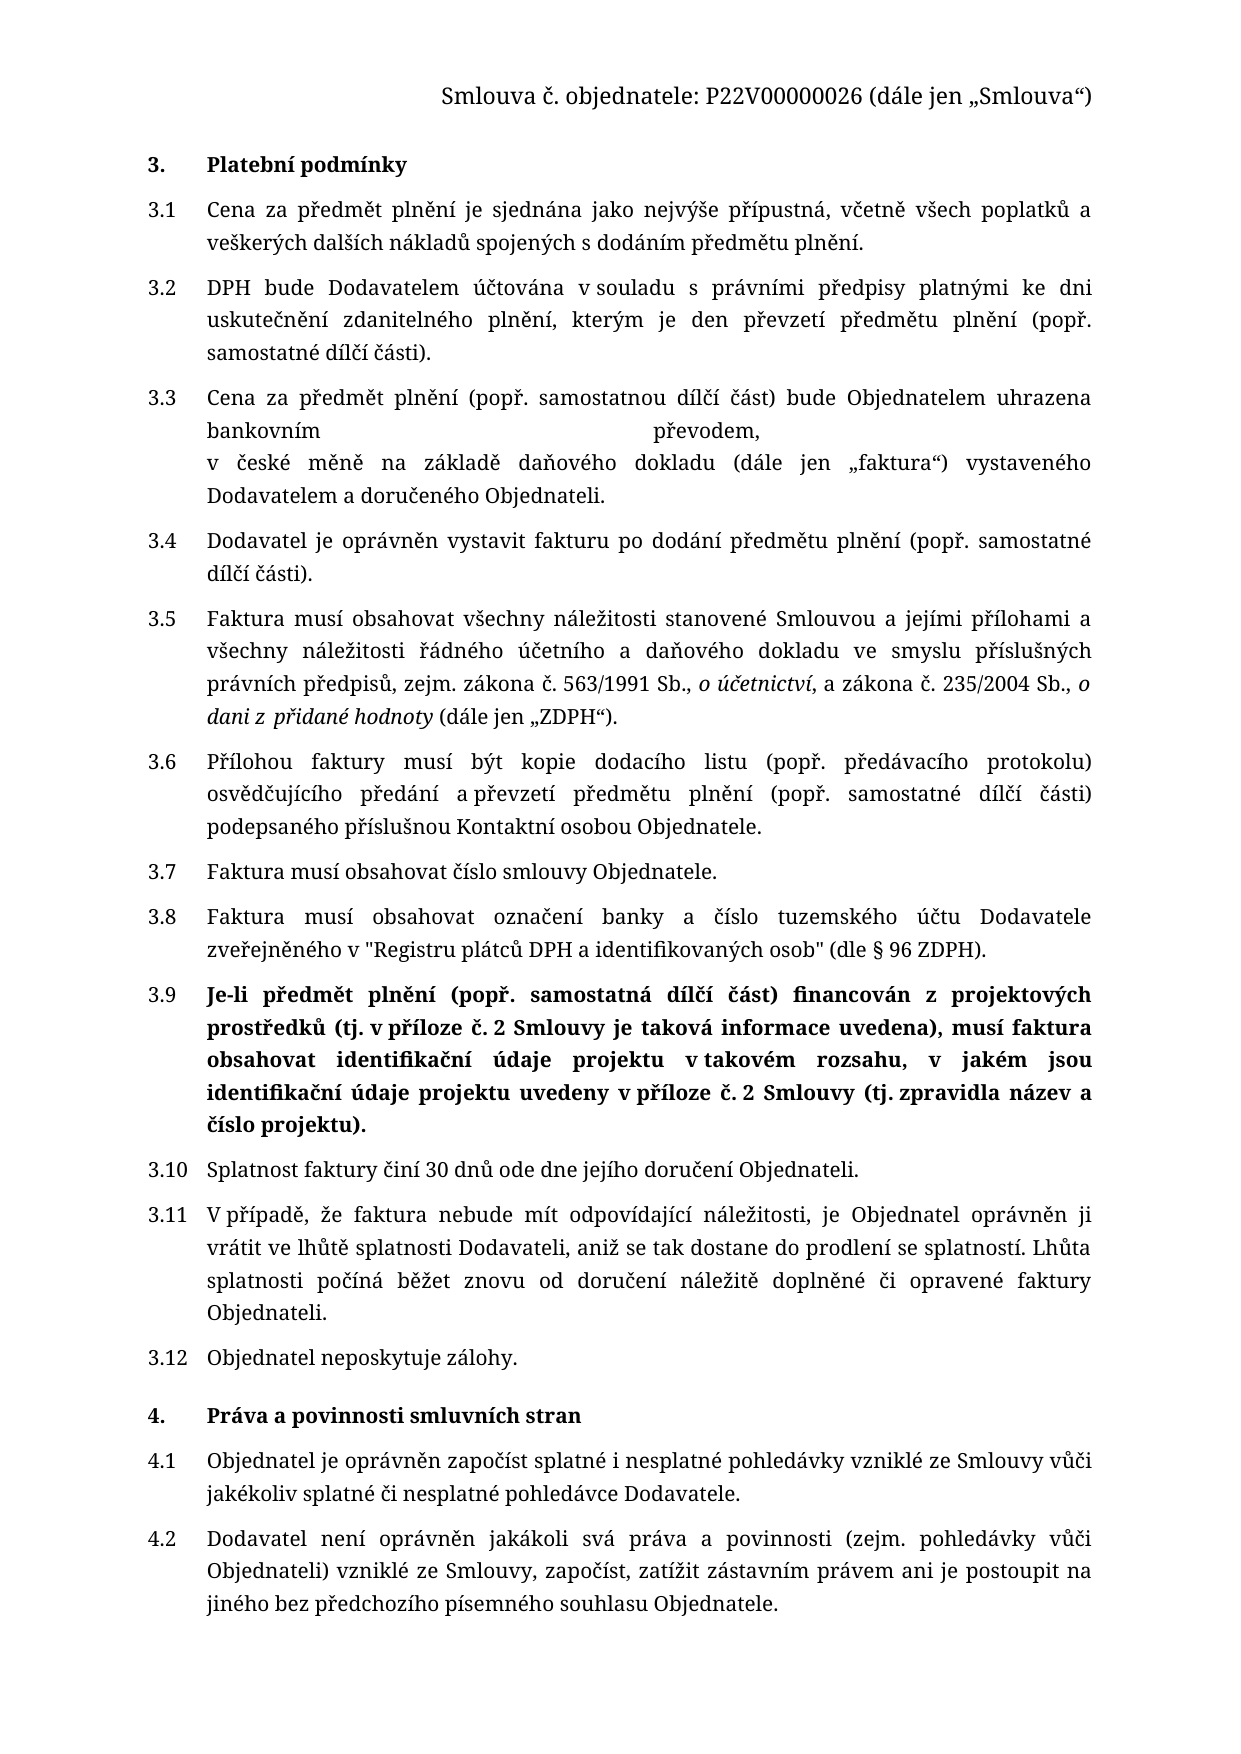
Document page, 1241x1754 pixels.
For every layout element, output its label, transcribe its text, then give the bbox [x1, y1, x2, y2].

list Platební podmínky [148, 150, 1093, 179]
list Objednatel neposkytuje zálohy. [148, 1343, 1093, 1372]
list Cena za předmět plnění je sjednána jako nejvýše přípustná, včetně všech poplatků a veškerých dalších nákladů spojených s dodáním předmětu plnění. [148, 195, 1093, 256]
list Je-li předmět plnění (popř. samostatná dílčí část) financován z projektových prostředků (tj. v příloze č. 2 Smlouvy je taková informace uvedena), musí faktura obsahovat identifikační údaje projektu v takovém rozsahu, v jakém jsou identifikační údaje projektu uvedeny v příloze č. 2 Smlouvy (tj. zpravidla název a číslo projektu). [148, 980, 1093, 1139]
list Faktura musí obsahovat označení banky a číslo tuzemského účtu Dodavatele zveřejněného v "Registru plátců DPH a identifikovaných osob" (dle § 96 ZDPH). [148, 902, 1093, 963]
list Faktura musí obsahovat číslo smlouvy Objednatele. [148, 857, 1093, 886]
list V případě, že faktura nebude mít odpovídající náležitosti, je Objednatel oprávněn ji vrátit ve lhůtě splatnosti Dodavateli, aniž se tak dostane do prodlení se splatností. Lhůta splatnosti počíná běžet znovu od doručení náležitě doplněné či opravené faktury Objednateli. [148, 1201, 1093, 1327]
list DPH bude Dodavatelem účtována v souladu s právními předpisy platnými ke dni uskutečnění zdanitelného plnění, kterým je den převzetí předmětu plnění (popř. samostatné dílčí části). [148, 273, 1093, 367]
list Dodavatel je oprávněn vystavit fakturu po dodání předmětu plnění (popř. samostatné dílčí části). [148, 526, 1093, 587]
list Faktura musí obsahovat všechny náležitosti stanovené Smlouvou a jejími přílohami a všechny náležitosti řádného účetního a daňového dokladu ve smyslu příslušných právních předpisů, zejm. zákona č. 563/1991 Sb., o účetnictví, a zákona č. 235/2004 Sb., o dani z přidané hodnoty (dále jen „ZDPH“). [148, 604, 1093, 730]
list Dodavatel není oprávněn jakákoli svá práva a povinnosti (zejm. pohledávky vůči Objednateli) vzniklé ze Smlouvy, započíst, zatížit zástavním právem ani je postoupit na jiného bez předchozího písemného souhlasu Objednatele. [148, 1524, 1093, 1618]
list Práva a povinnosti smluvních stran [148, 1401, 1093, 1429]
list Objednatel je oprávněn započíst splatné i nesplatné pohledávky vzniklé ze Smlouvy vůči jakékoliv splatné či nesplatné pohledávce Dodavatele. [148, 1446, 1093, 1507]
list Přílohou faktury musí být kopie dodacího listu (popř. předávacího protokolu) osvědčujícího předání a převzetí předmětu plnění (popř. samostatné dílčí části) podepsaného příslušnou Kontaktní osobou Objednatele. [148, 747, 1093, 841]
list Cena za předmět plnění (popř. samostatnou dílčí část) bude Objednatelem uhrazena bankovním převodem, v české měně na základě daňového dokladu (dále jen „faktura“) vystaveného Dodavatelem a doručeného Objednateli. [148, 383, 1093, 509]
list Splatnost faktury činí 30 dnů ode dne jejího doručení Objednateli. [148, 1156, 1093, 1184]
